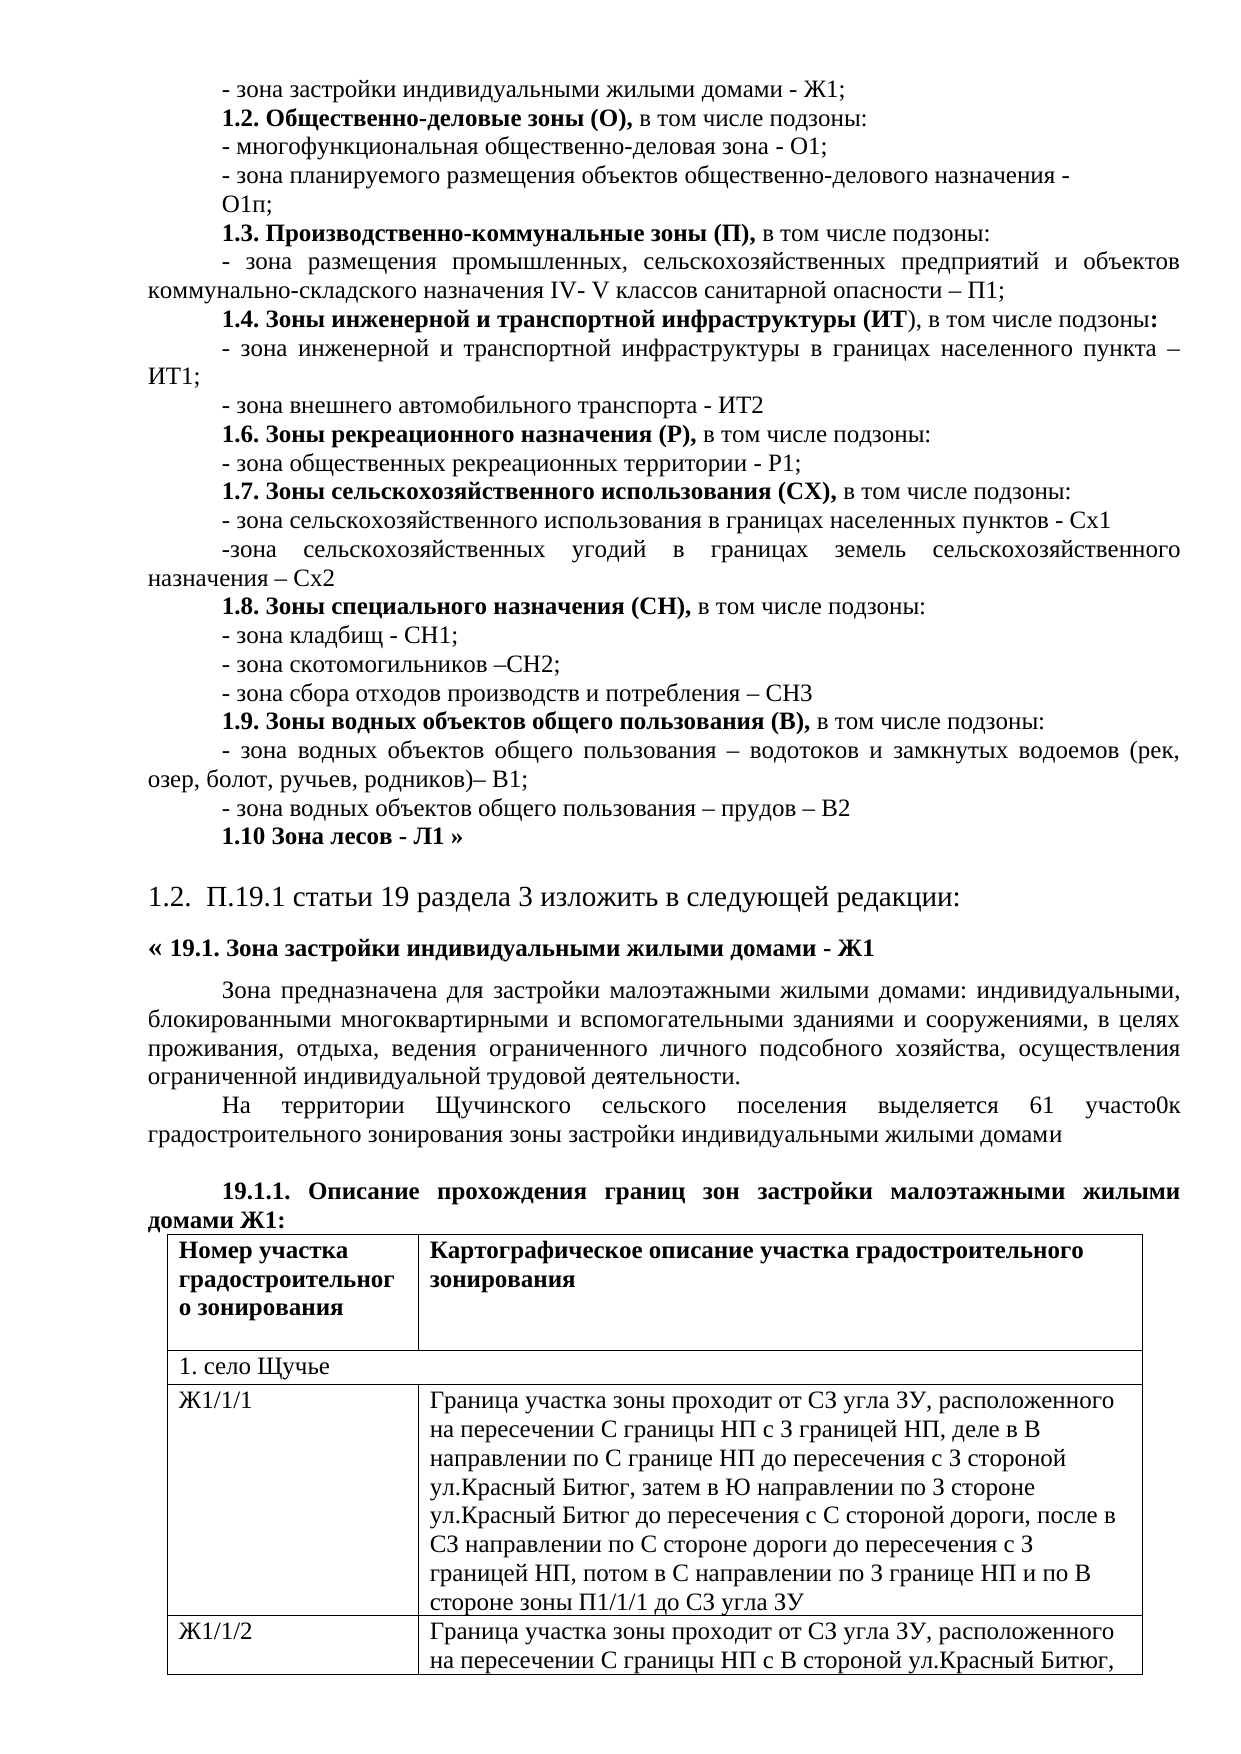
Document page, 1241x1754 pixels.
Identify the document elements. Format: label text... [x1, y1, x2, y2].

text 1.2. Общественно-деловые зоны (О), в том числе подзоны: [148, 103, 1181, 131]
text - зона сельскохозяйственного использования в границах населенных пунктов - Сх1 [148, 505, 1181, 534]
table_cell Граница участка зоны проходит от СЗ угла ЗУ, расположенного на пересечении С границы НП с З границей НП, деле в В направлении по С границе НП до пересечения с З стороной ул.Красный Битюг, затем в Ю направлении по З стороне ул.Красный Битюг до пересечения с С стороной дороги, после в СЗ направлении по С стороне дороги до пересечения с З границей НП, потом в С направлении по З границе НП и по В стороне зоны П1/1/1 до СЗ угла ЗУ [419, 1385, 1142, 1615]
title 1.2. П.19.1 статьи 19 раздела 3 изложить в следующей редакции: [148, 879, 1181, 912]
text - зона общественных рекреационных территории - Р1; [148, 448, 1181, 476]
text - зона застройки индивидуальными жилыми домами - Ж1; [148, 74, 1181, 103]
text 19.1.1. Описание прохождения границ зон застройки малоэтажными жилыми домами Ж1: [148, 1176, 1181, 1234]
text 1.7. Зоны сельскохозяйственного использования (СХ), в том числе подзоны: [148, 476, 1181, 505]
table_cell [419, 1616, 1142, 1674]
text 1.4. Зоны инженерной и транспортной инфраструктуры (ИТ), в том числе подзоны: [148, 304, 1181, 333]
text - зона водных объектов общего пользования – прудов – В2 [148, 793, 1181, 821]
text На территории Щучинского сельского поселения выделяется 61 участо0к градостроительного зонирования зоны застройки индивидуальными жилыми домами [148, 1090, 1181, 1148]
text « 19.1. Зона застройки индивидуальными жилыми домами - Ж1 [148, 929, 1181, 963]
text - зона сбора отходов производств и потребления – СН3 [148, 678, 1181, 706]
table_header Картографическое описание участка градостроительного зонирования [419, 1235, 1142, 1350]
text 1.9. Зоны водных объектов общего пользования (В), в том числе подзоны: [148, 706, 1181, 735]
text - зона инженерной и транспортной инфраструктуры в границах населенного пункта – ИТ1; [148, 333, 1181, 390]
text Зона предназначена для застройки малоэтажными жилыми домами: индивидуальными, блокированными многоквартирными и вспомогательными зданиями и сооружениями, в целях проживания, отдыха, ведения ограниченного личного подсобного хозяйства, осуществления ограниченной индивидуальной трудовой деятельности. [148, 975, 1181, 1090]
text -зона сельскохозяйственных угодий в границах земель сельскохозяйственного назначения – Сх2 [148, 534, 1181, 591]
table_cell Ж1/1/1 [168, 1385, 418, 1615]
text - зона водных объектов общего пользования – водотоков и замкнутых водоемов (рек, озер, болот, ручьев, родников)– В1; [148, 735, 1181, 793]
text О1п; [148, 189, 1181, 218]
text - зона планируемого размещения объектов общественно-делового назначения - [148, 160, 1181, 189]
text - зона размещения промышленных, сельскохозяйственных предприятий и объектов коммунально-складского назначения IV- V классов санитарной опасности – П1; [148, 246, 1181, 304]
table_cell 1. село Щучье [168, 1351, 1142, 1384]
text - многофункциональная общественно-деловая зона - О1; [148, 131, 1181, 160]
text 1.6. Зоны рекреационного назначения (Р), в том числе подзоны: [148, 419, 1181, 448]
text 1.3. Производственно-коммунальные зоны (П), в том числе подзоны: [148, 218, 1181, 246]
text 1.8. Зоны специального назначения (СН), в том числе подзоны: [148, 591, 1181, 620]
text - зона скотомогильников –СН2; [148, 649, 1181, 678]
text - зона кладбищ - СН1; [148, 620, 1181, 649]
text 1.10 Зона лесов - Л1 » [148, 821, 1181, 850]
text - зона внешнего автомобильного транспорта - ИТ2 [148, 390, 1181, 419]
table_header Номер участка градостроительного зонирования [168, 1235, 418, 1350]
table_cell Ж1/1/2 [168, 1616, 418, 1674]
